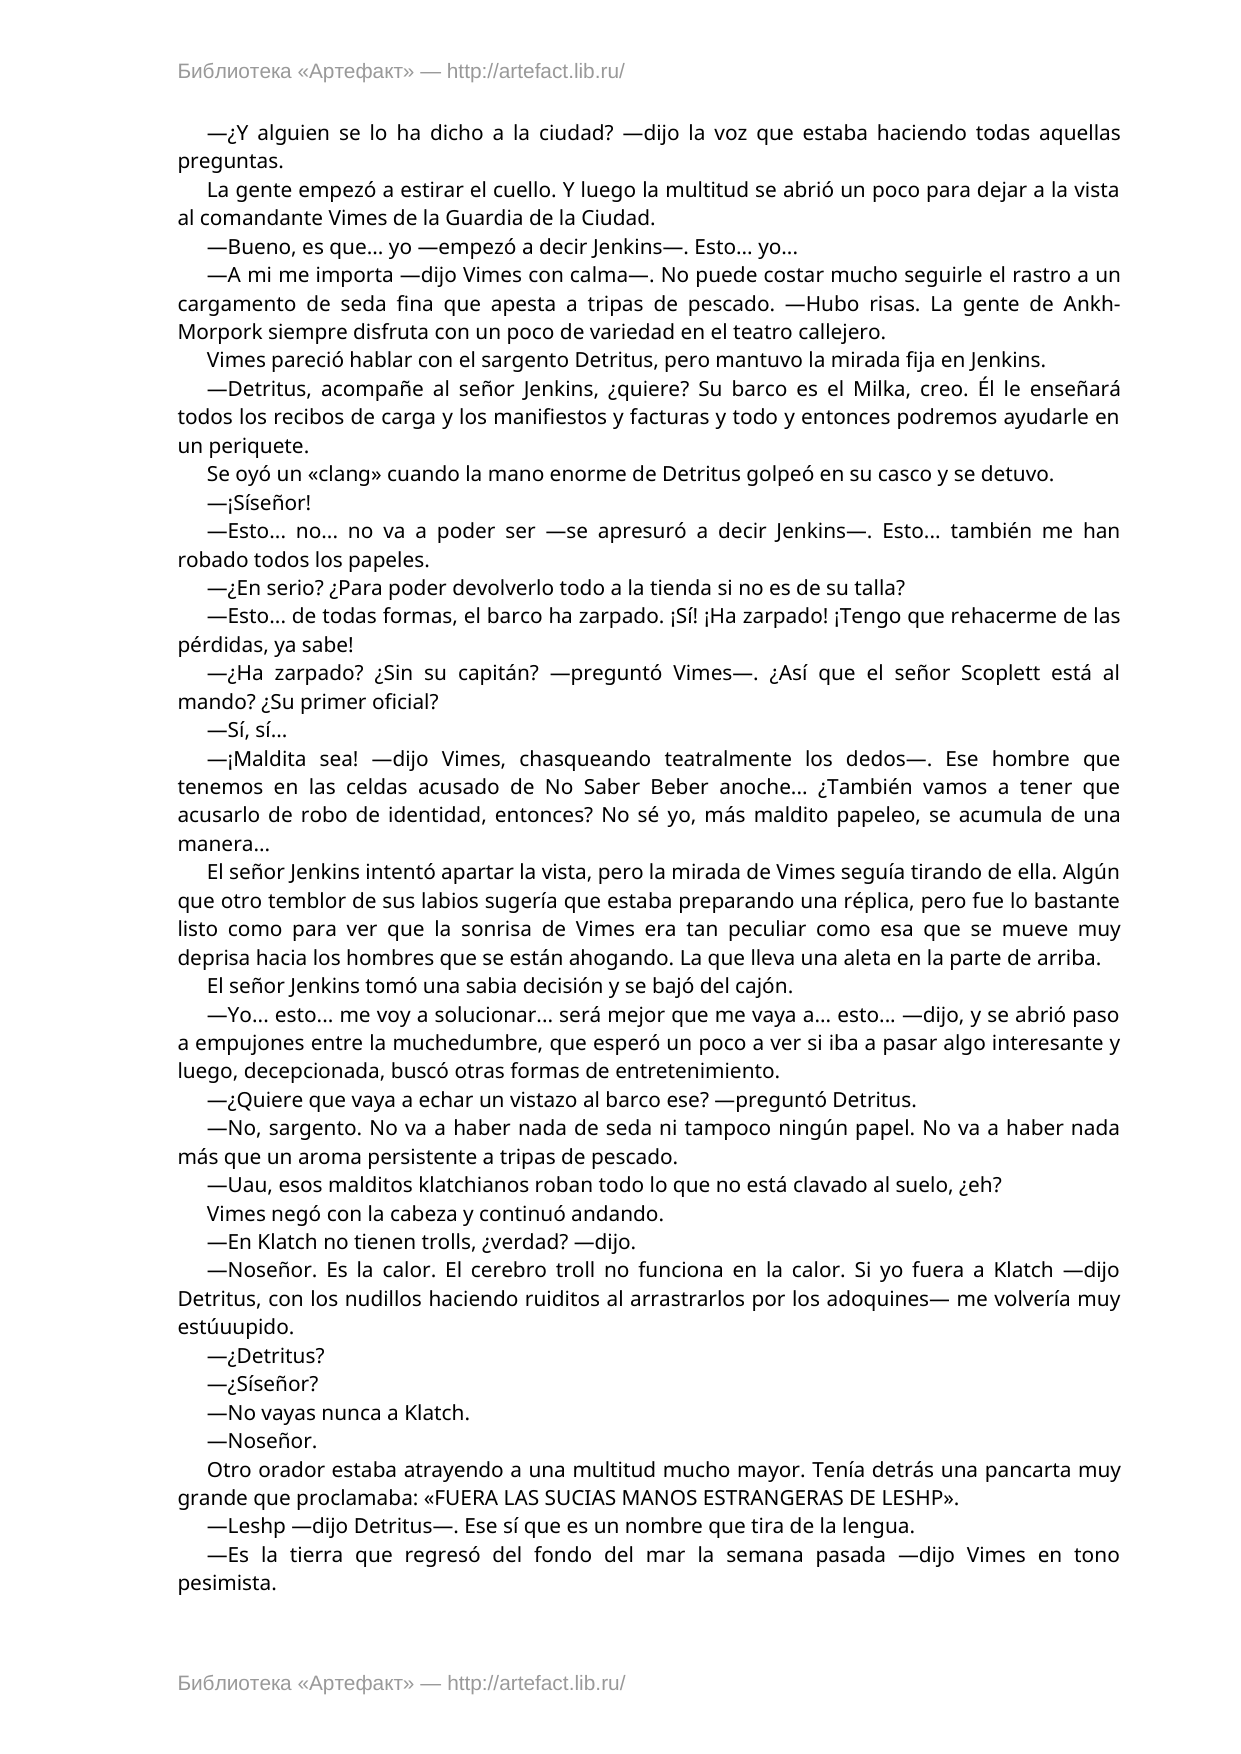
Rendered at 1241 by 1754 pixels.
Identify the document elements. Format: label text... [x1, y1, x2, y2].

text Se oyó un «clang» cuando la mano enorme de Detritus golpeó en su casco y se detuvo. [177, 459, 1122, 488]
text Vimes negó con la cabeza y continuó andando. [177, 1199, 1122, 1227]
text —¿Detritus? [177, 1341, 1122, 1369]
text —Detritus, acompañe al señor Jenkins, ¿quiere? Su barco es el Milka, creo. Él le enseñará todos los recibos de carga y los manifiestos y facturas y todo y entonces podremos ayudarle en un periquete. [177, 374, 1122, 459]
text —No vayas nunca a Klatch. [177, 1398, 1122, 1426]
text El señor Jenkins tomó una sabia decisión y se bajó del cajón. [177, 971, 1122, 1000]
text —En Klatch no tienen trolls, ¿verdad? —dijo. [177, 1227, 1122, 1256]
text —Noseñor. [177, 1426, 1122, 1455]
text —Uau, esos malditos klatchianos roban todo lo que no está clavado al suelo, ¿eh? [177, 1170, 1122, 1199]
text —¿Y alguien se lo ha dicho a la ciudad? —dijo la voz que estaba haciendo todas aquellas preguntas. [177, 118, 1122, 175]
text —Es la tierra que regresó del fondo del mar la semana pasada —dijo Vimes en tono pesimista. [177, 1540, 1122, 1597]
text —Yo... esto... me voy a solucionar... será mejor que me vaya a... esto... —dijo, y se abrió paso a empujones entre la muchedumbre, que esperó un poco a ver si iba a pasar algo interesante y luego, decepcionada, buscó otras formas de entretenimiento. [177, 1000, 1122, 1085]
text —¿Ha zarpado? ¿Sin su capitán? —preguntó Vimes—. ¿Así que el señor Scoplett está al mando? ¿Su primer oficial? [177, 658, 1122, 715]
text Otro orador estaba atrayendo a una multitud mucho mayor. Tenía detrás una pancarta muy grande que proclamaba: «FUERA LAS SUCIAS MANOS ESTRANGERAS DE LESHP». [177, 1455, 1122, 1512]
text —Sí, sí... [177, 715, 1122, 744]
text —A mi me importa —dijo Vimes con calma—. No puede costar mucho seguirle el rastro a un cargamento de seda fina que apesta a tripas de pescado. —Hubo risas. La gente de Ankh-Morpork siempre disfruta con un poco de variedad en el teatro callejero. [177, 260, 1122, 346]
text El señor Jenkins intentó apartar la vista, pero la mirada de Vimes seguía tirando de ella. Algún que otro temblor de sus labios sugería que estaba preparando una réplica, pero fue lo bastante listo como para ver que la sonrisa de Vimes era tan peculiar como esa que se mueve muy deprisa hacia los hombres que se están ahogando. La que lleva una aleta en la parte de arriba. [177, 857, 1122, 971]
text —No, sargento. No va a haber nada de seda ni tampoco ningún papel. No va a haber nada más que un aroma persistente a tripas de pescado. [177, 1113, 1122, 1170]
text —¿En serio? ¿Para poder devolverlo todo a la tienda si no es de su talla? [177, 573, 1122, 602]
text Vimes pareció hablar con el sargento Detritus, pero mantuvo la mirada fija en Jenkins. [177, 346, 1122, 374]
text —Esto... no... no va a poder ser —se apresuró a decir Jenkins—. Esto... también me han robado todos los papeles. [177, 516, 1122, 573]
text —¿Quiere que vaya a echar un vistazo al barco ese? —preguntó Detritus. [177, 1085, 1122, 1113]
text La gente empezó a estirar el cuello. Y luego la multitud se abrió un poco para dejar a la vista al comandante Vimes de la Guardia de la Ciudad. [177, 175, 1122, 232]
text —¿Síseñor? [177, 1369, 1122, 1398]
text —Leshp —dijo Detritus—. Ese sí que es un nombre que tira de la lengua. [177, 1512, 1122, 1540]
text —Noseñor. Es la calor. El cerebro troll no funciona en la calor. Si yo fuera a Klatch —dijo Detritus, con los nudillos haciendo ruiditos al arrastrarlos por los adoquines— me volvería muy estúuupido. [177, 1256, 1122, 1341]
text —¡Maldita sea! —dijo Vimes, chasqueando teatralmente los dedos—. Ese hombre que tenemos en las celdas acusado de No Saber Beber anoche... ¿También vamos a tener que acusarlo de robo de identidad, entonces? No sé yo, más maldito papeleo, se acumula de una manera... [177, 744, 1122, 857]
text —Bueno, es que... yo —empezó a decir Jenkins—. Esto... yo... [177, 232, 1122, 260]
text —¡Síseñor! [177, 488, 1122, 516]
text —Esto... de todas formas, el barco ha zarpado. ¡Sí! ¡Ha zarpado! ¡Tengo que rehacerme de las pérdidas, ya sabe! [177, 602, 1122, 658]
